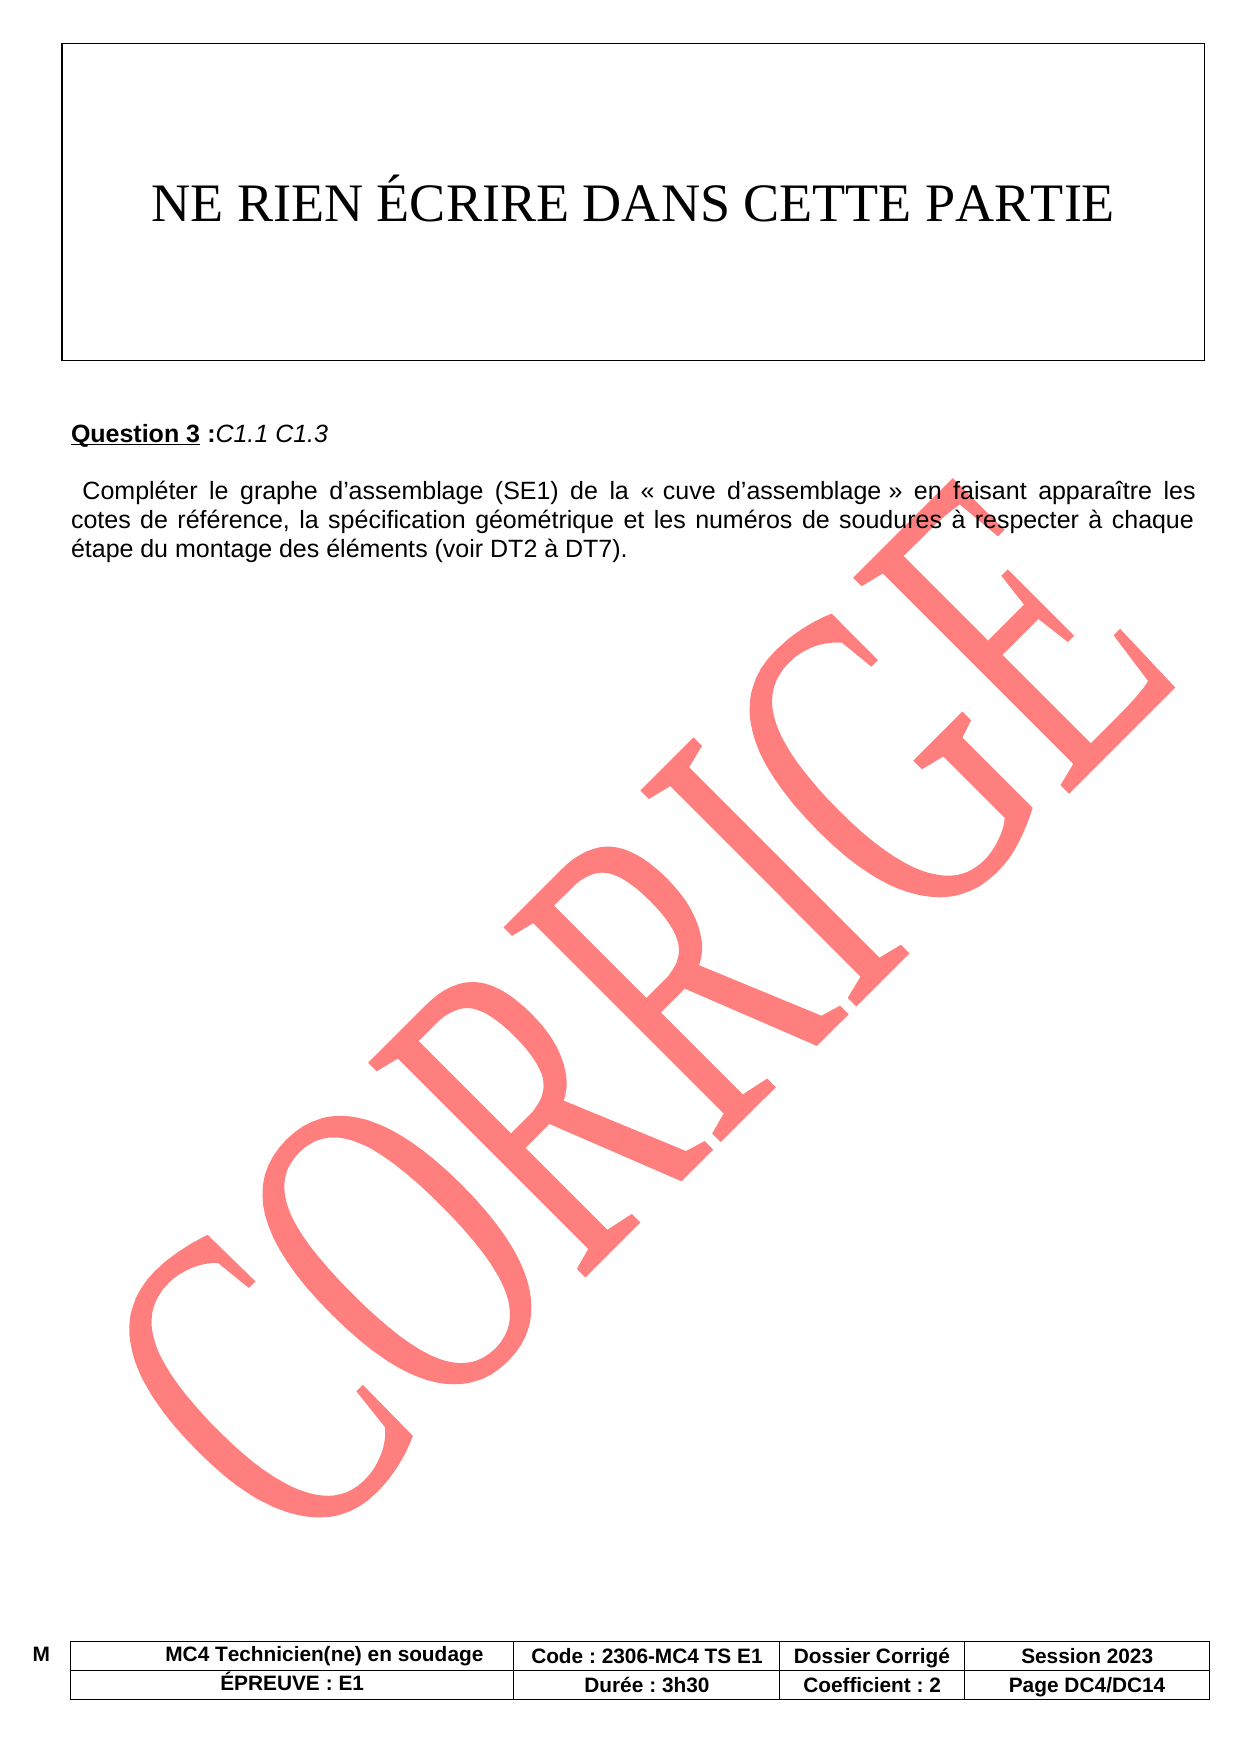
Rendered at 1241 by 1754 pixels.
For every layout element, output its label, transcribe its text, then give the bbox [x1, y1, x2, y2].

text Compléter le graphe d’assemblage (SE1) de la « cuve d’assemblage » en faisant apparaître les cotes de référence, la spécification géométrique et les numéros de soudures à respecter à chaque étape du montage des éléments (voir DT2 à DT7). [71, 476, 1196, 562]
text Question 3 :C1.1 C1.3 [71, 418, 1196, 447]
